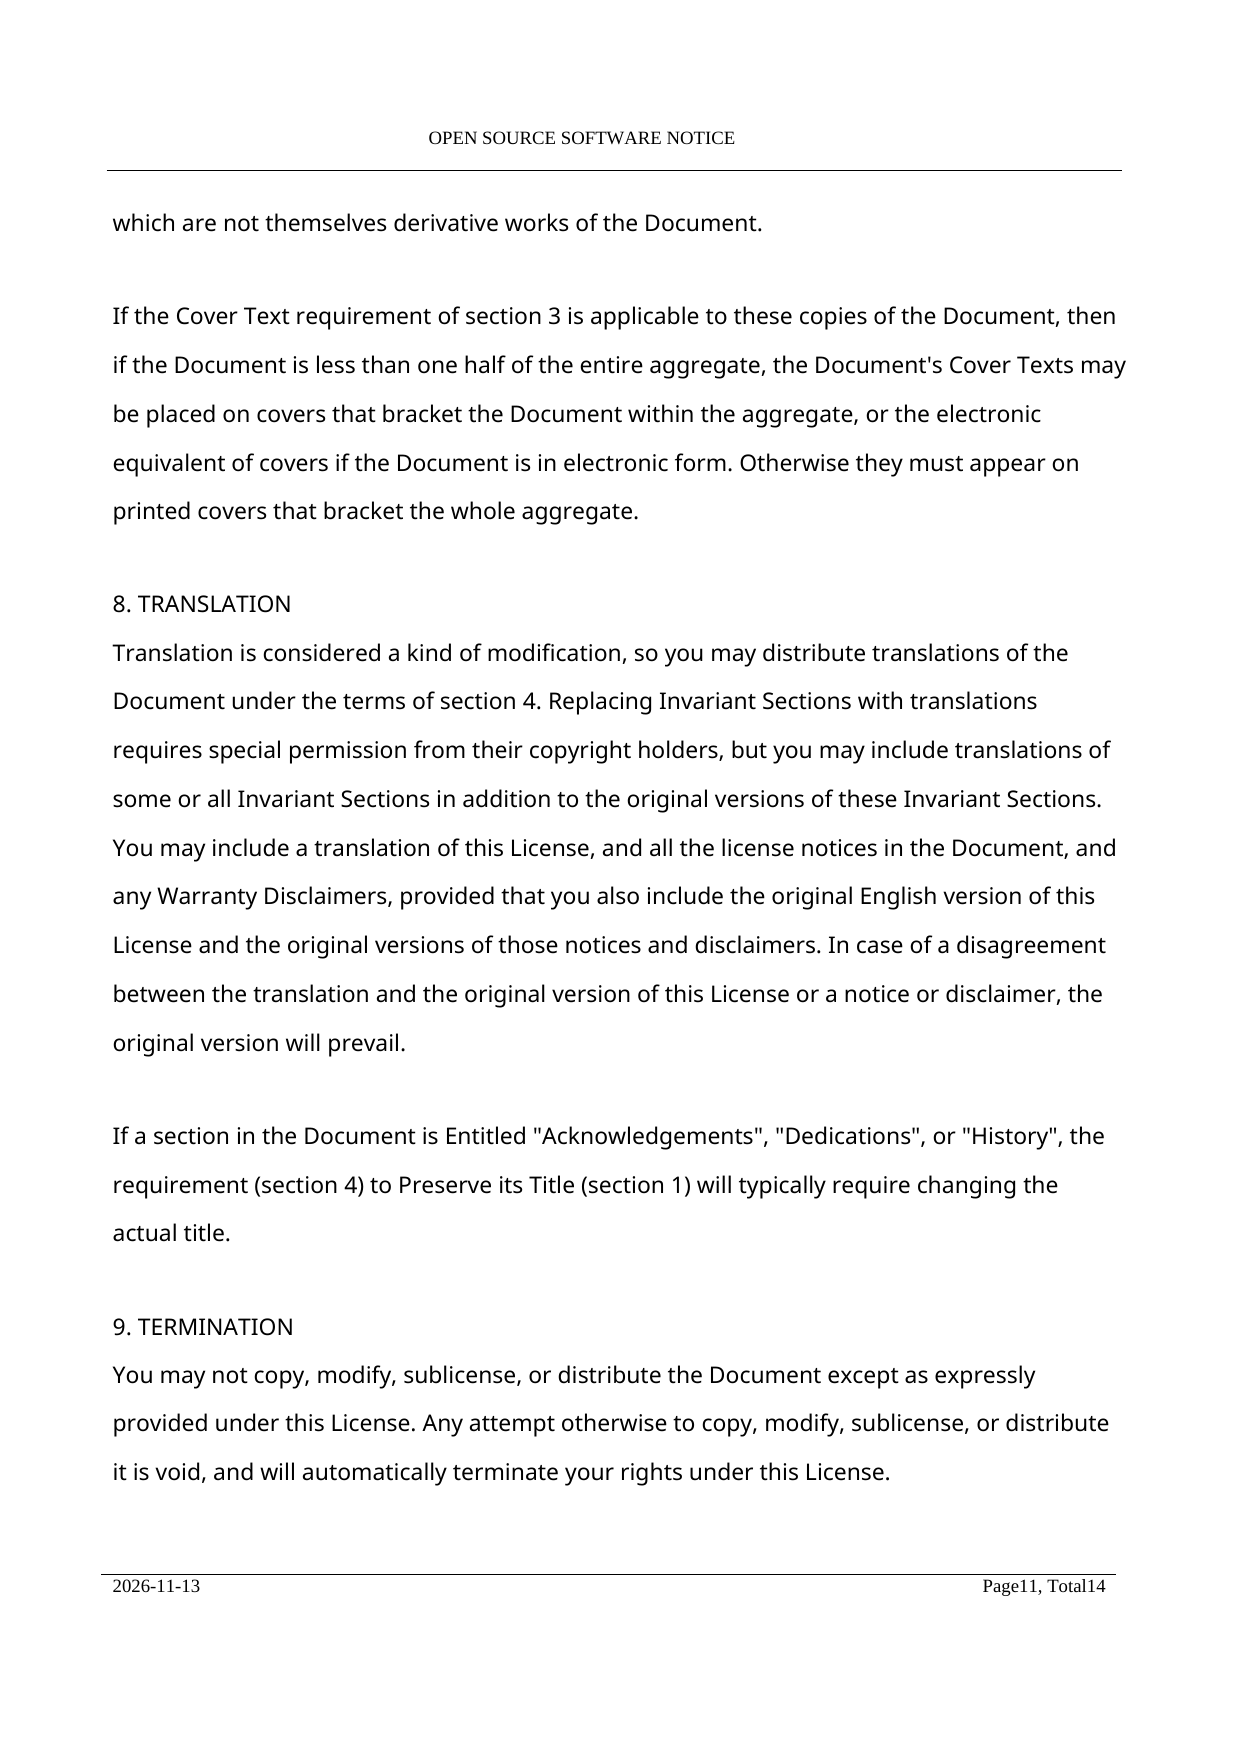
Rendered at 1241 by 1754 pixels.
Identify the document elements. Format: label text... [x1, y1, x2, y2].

text 9. TERMINATION [112, 1310, 1128, 1342]
text Translation is considered a kind of modification, so you may distribute translations of the Document under the terms of section 4. Replacing Invariant Sections with translations requires special permission from their copyright holders, but you may include translations of some or all Invariant Sections in addition to the original versions of these Invariant Sections. You may include a translation of this License, and all the license notices in the Document, and any Warranty Disclaimers, provided that you also include the original English version of this License and the original versions of those notices and disclaimers. In case of a disagreement between the translation and the original version of this License or a notice or disclaimer, the original version will prevail. [112, 636, 1128, 1058]
text If a section in the Document is Entitled "Acknowledgements", "Dedications", or "History", the requirement (section 4) to Preserve its Title (section 1) will typically require changing the actual title. [112, 1119, 1128, 1249]
text If the Cover Text requirement of section 3 is applicable to these copies of the Document, then if the Document is less than one half of the entire aggregate, the Document's Cover Texts may be placed on covers that bracket the Document within the aggregate, or the electronic equivalent of covers if the Document is in electronic form. Otherwise they must appear on printed covers that bracket the whole aggregate. [112, 299, 1128, 527]
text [112, 206, 1128, 239]
text You may not copy, modify, sublicense, or distribute the Document except as expressly provided under this License. Any attempt otherwise to copy, modify, sublicense, or distribute it is void, and will automatically terminate your rights under this License. [112, 1358, 1128, 1488]
text 8. TRANSLATION [112, 588, 1128, 620]
